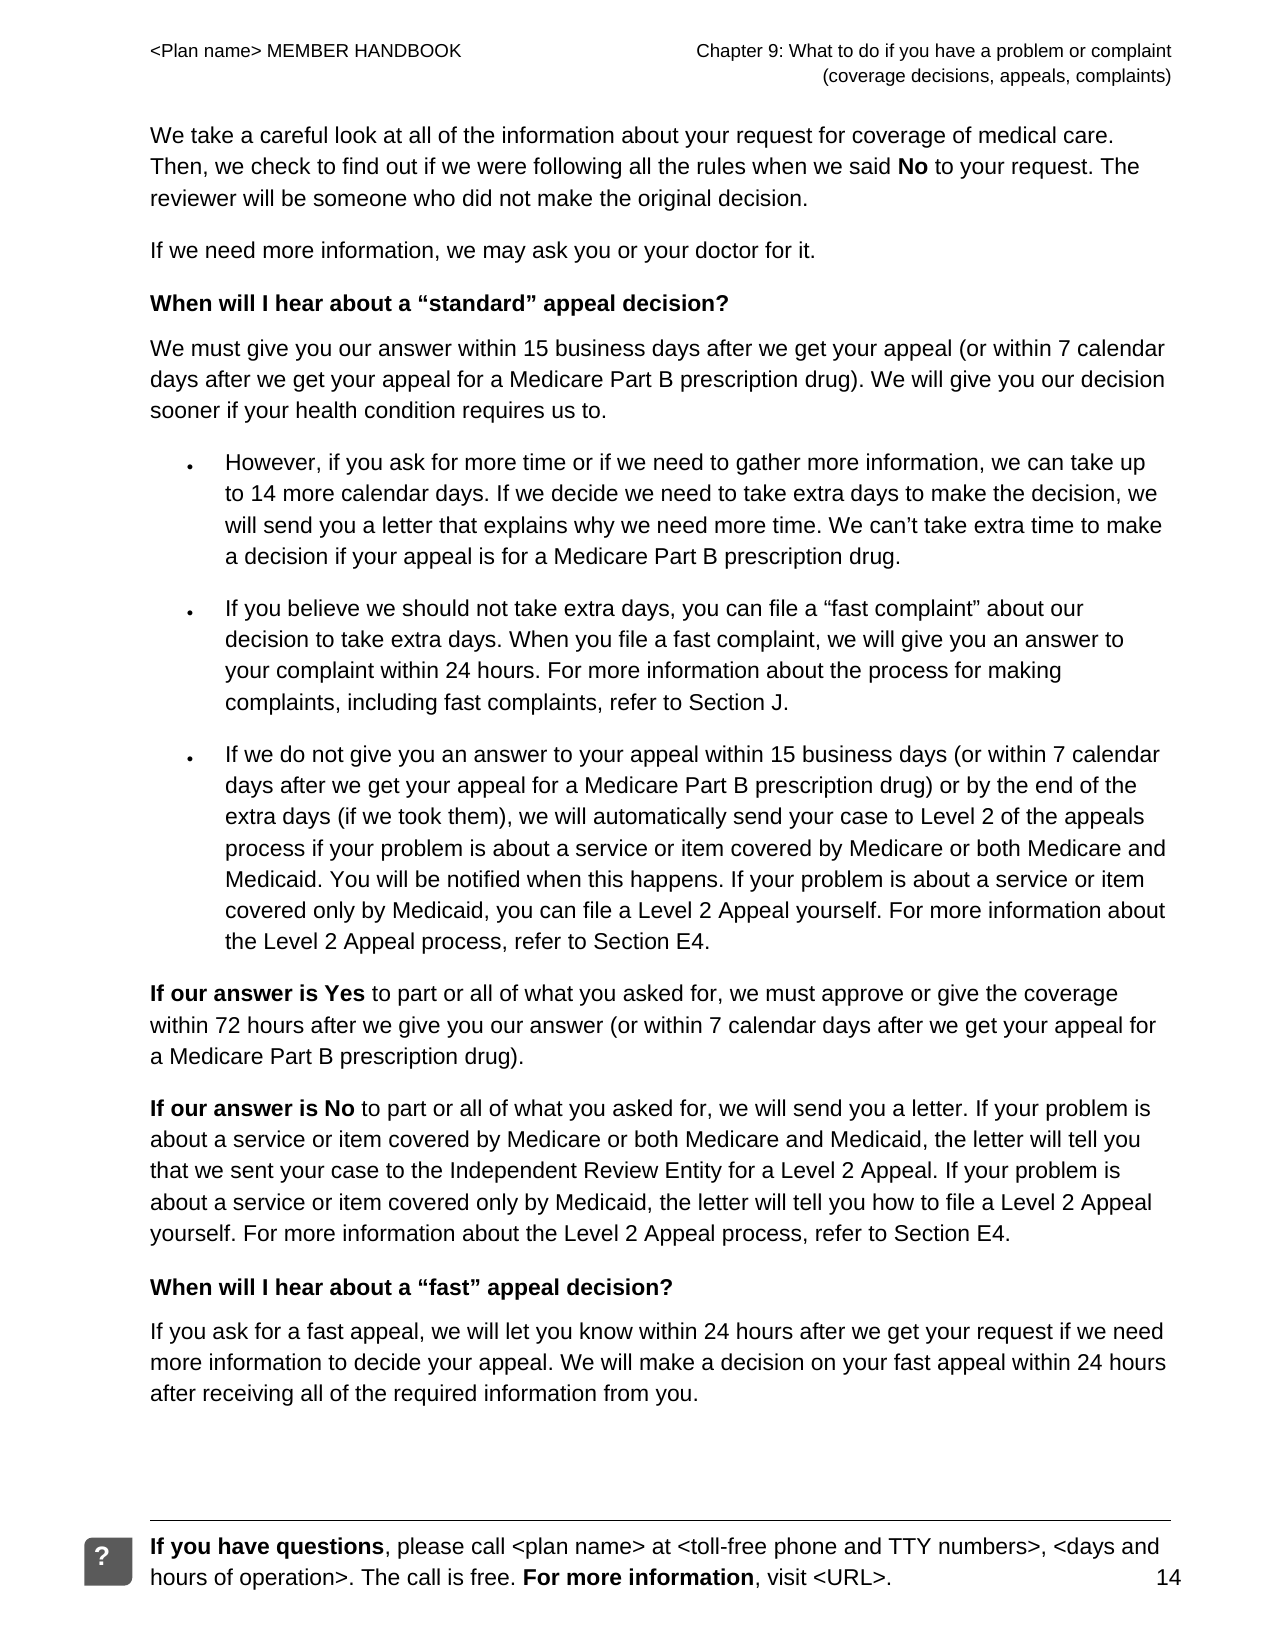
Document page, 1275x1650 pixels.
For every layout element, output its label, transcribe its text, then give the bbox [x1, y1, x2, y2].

subtitle When will I hear about a “fast” appeal decision? [150, 1268, 1096, 1302]
text If our answer is Yes to part or all of what you asked for, we must approve or give the coverage within 72 hours after we give you our answer (or within 7 calendar days after we get your appeal for a Medicare Part B prescription drug). [150, 977, 1171, 1071]
subtitle When will I hear about a “standard” appeal decision? [150, 285, 1096, 318]
text If our answer is No to part or all of what you asked for, we will send you a letter. If your problem is about a service or item covered by Medicare or both Medicare and Medicaid, the letter will tell you that we sent your case to the Independent Review Entity for a Level 2 Appeal. If your problem is about a service or item covered only by Medicaid, the letter will tell you how to file a Level 2 Appeal yourself. For more information about the Level 2 Appeal process, refer to Section E4. [150, 1091, 1171, 1248]
list However, if you ask for more time or if we need to gather more information, we can take up to 14 more calendar days. If we decide we need to take extra days to make the decision, we will send you a letter that explains why we need more time. We can’t take extra time to make a decision if your appeal is for a Medicare Part B prescription drug. [187, 446, 1171, 571]
text We must give you our answer within 15 business days after we get your appeal (or within 7 calendar days after we get your appeal for a Medicare Part B prescription drug). We will give you our decision sooner if your health condition requires us to. [150, 331, 1171, 425]
text We take a careful look at all of the information about your request for coverage of medical care. Then, we check to find out if we were following all the rules when we said No to your request. The reviewer will be someone who did not make the original decision. [150, 118, 1171, 212]
text If we need more information, we may ask you or your doctor for it. [150, 233, 1171, 264]
list If you believe we should not take extra days, you can file a “fast complaint” about our decision to take extra days. When you file a fast complaint, we will give you an answer to your complaint within 24 hours. For more information about the process for making complaints, including fast complaints, refer to Section J. [187, 591, 1171, 716]
list If we do not give you an answer to your appeal within 15 business days (or within 7 calendar days after we get your appeal for a Medicare Part B prescription drug) or by the end of the extra days (if we took them), we will automatically send your case to Level 2 of the appeals process if your problem is about a service or item covered by Medicare or both Medicare and Medicaid. You will be notified when this happens. If your problem is about a service or item covered only by Medicaid, you can file a Level 2 Appeal yourself. For more information about the Level 2 Appeal process, refer to Section E4. [187, 737, 1171, 956]
text If you ask for a fast appeal, we will let you know within 24 hours after we get your request if we need more information to decide your appeal. We will make a decision on your fast appeal within 24 hours after receiving all of the required information from you. [150, 1314, 1171, 1408]
